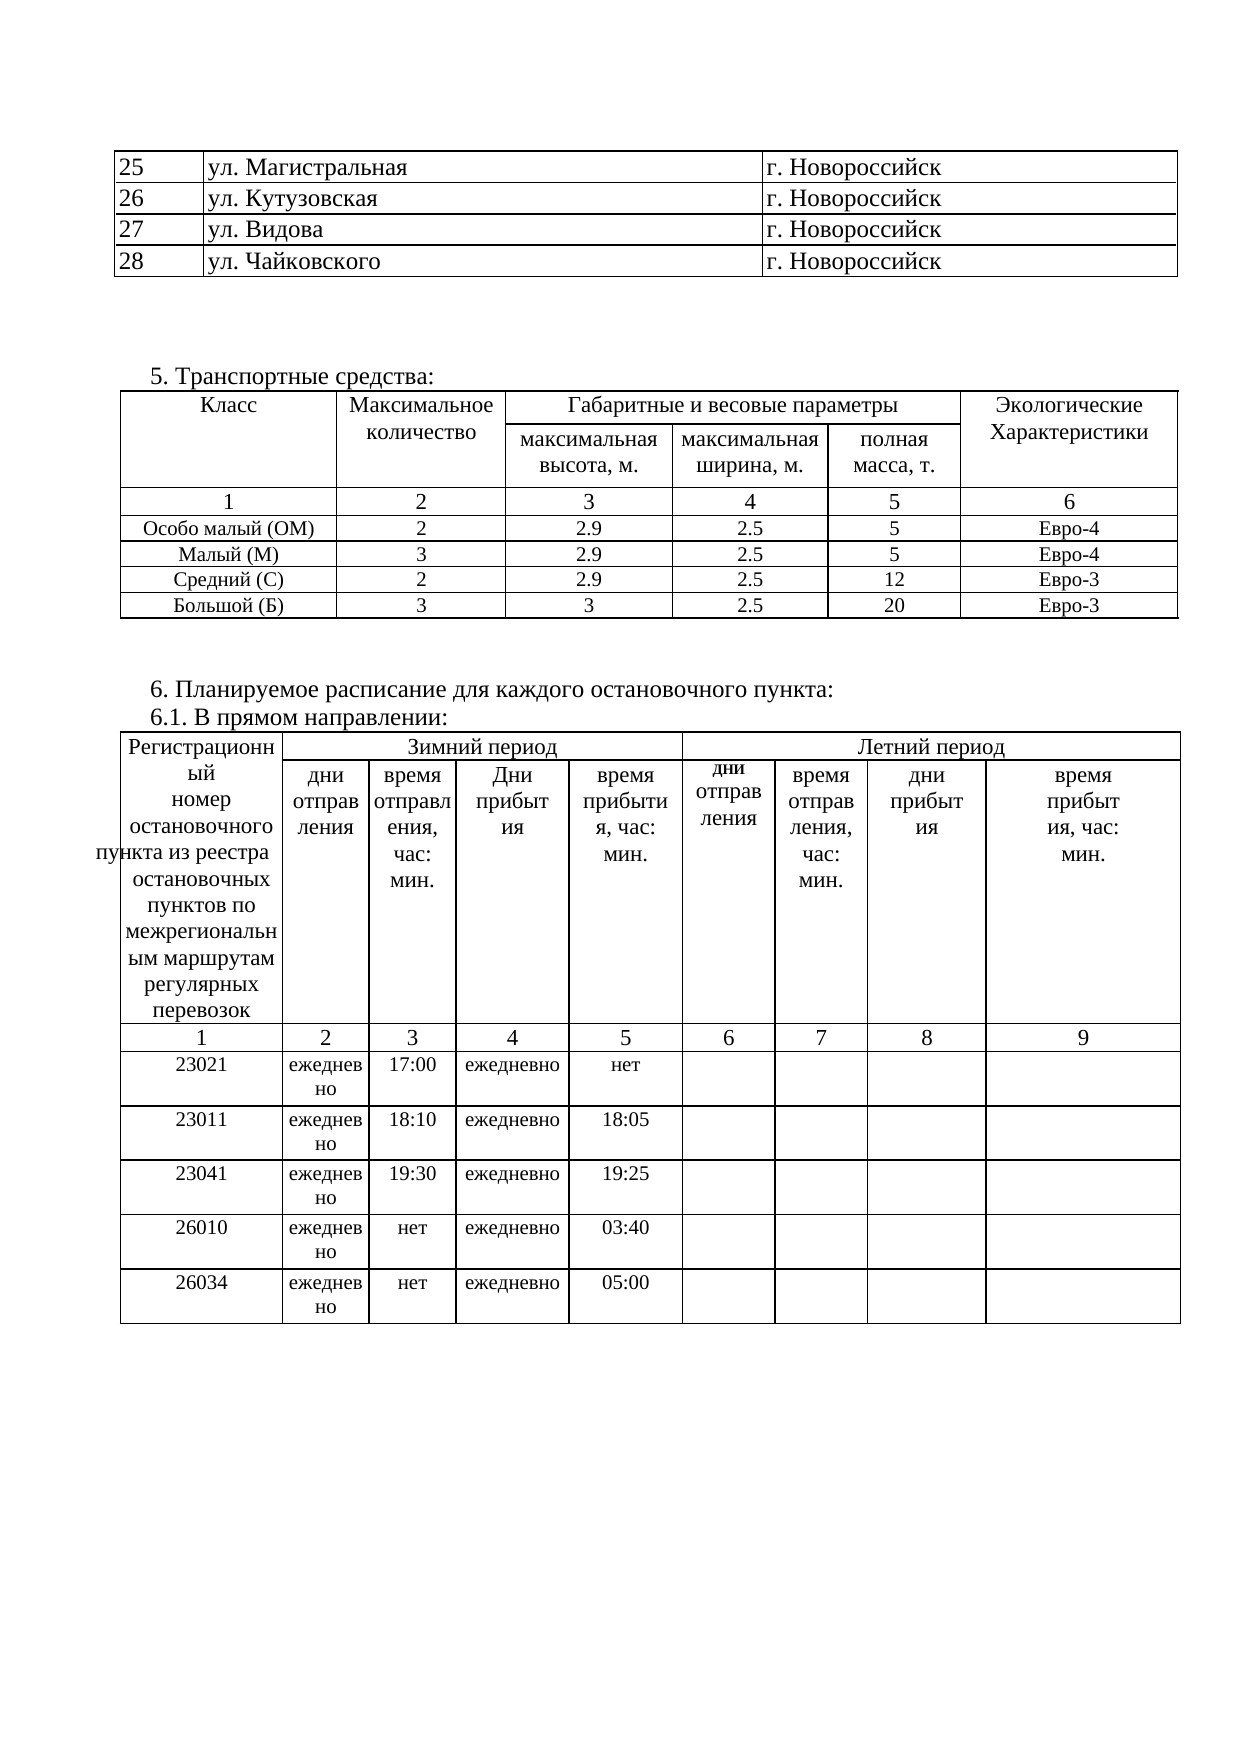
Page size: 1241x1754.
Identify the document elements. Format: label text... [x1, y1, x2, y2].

table_cell ежедневно [283, 1052, 368, 1105]
table_cell [868, 1161, 985, 1214]
table_cell нет [370, 1215, 455, 1268]
table_cell [776, 1161, 867, 1214]
table_cell 12 [829, 567, 960, 591]
table_cell [683, 1052, 774, 1105]
table_cell ежедневно [283, 1215, 368, 1268]
table_cell Евро-3 [961, 567, 1177, 591]
table_header Экологические Характеристики [961, 392, 1177, 487]
table_cell 5 [829, 542, 960, 566]
table_cell г. Новороссийск [763, 152, 1177, 181]
table_cell ул. Видова [204, 215, 762, 244]
table_cell ежедневно [283, 1161, 368, 1214]
table_cell Средний (С) [121, 567, 336, 591]
table_cell [683, 1161, 774, 1214]
table_cell г. Новороссийск [763, 244, 1177, 276]
table_cell г. Новороссийск [763, 213, 1177, 244]
table_cell нет [370, 1270, 455, 1322]
table_cell 3 [506, 593, 672, 617]
table_cell время отправ ления, час: мин. [776, 761, 867, 1023]
table_cell максимальная высота, м. [506, 425, 672, 487]
table_cell 4 [457, 1024, 568, 1051]
table_cell 3 [337, 593, 505, 617]
table_cell Малый (М) [121, 542, 336, 566]
table_cell 5 [570, 1024, 682, 1051]
table_cell 2 [337, 488, 505, 514]
table_cell [683, 1215, 774, 1268]
table_cell [868, 1052, 985, 1105]
table_cell 03:40 [570, 1215, 682, 1268]
table_cell 23011 [121, 1107, 282, 1159]
table_cell ежедневно [457, 1107, 568, 1159]
table_cell 19:30 [370, 1161, 455, 1214]
table_cell [683, 1107, 774, 1159]
table_cell 6 [683, 1024, 774, 1051]
table_cell нет [570, 1052, 682, 1105]
table_cell [868, 1270, 985, 1322]
table_cell 1 [121, 488, 336, 514]
table_cell Особо малый (ОМ) [121, 516, 336, 540]
table_cell 5 [829, 516, 960, 540]
table_cell время прибыти я, час: мин. [570, 761, 682, 1023]
table_cell [987, 1161, 1180, 1214]
table_cell 23021 [121, 1052, 282, 1105]
table_cell 2 [337, 516, 505, 540]
table_cell ежедневно [283, 1270, 368, 1322]
table_header Регистрационный номер остановочного пункта из реестра остановочных пунктов по межрегиональным маршрутам регулярных перевозок [121, 733, 282, 1023]
table_cell 6 [961, 488, 1177, 514]
table_cell 2.5 [673, 593, 827, 617]
table_cell 2.5 [673, 516, 827, 540]
table_cell 2 [337, 567, 505, 591]
table_cell 18:10 [370, 1107, 455, 1159]
table_cell 3 [337, 542, 505, 566]
table_cell [987, 1270, 1180, 1322]
table_cell 28 [115, 245, 203, 276]
table_cell ежедневно [457, 1270, 568, 1322]
table_cell Дни прибыт ия [457, 761, 568, 1023]
table_cell [868, 1215, 985, 1268]
table_cell [776, 1052, 867, 1105]
table_cell 4 [673, 488, 827, 514]
table_cell ежедневно [457, 1215, 568, 1268]
table_header Летний период [683, 733, 1180, 759]
table_cell [987, 1052, 1180, 1105]
table_cell [776, 1215, 867, 1268]
table_cell ул. Чайковского [204, 246, 762, 276]
table_cell 26 [115, 183, 203, 213]
table_cell ул. Магистральная [204, 152, 762, 181]
table_cell г. Новороссийск [763, 181, 1177, 213]
table_cell ул. Кутузовская [204, 183, 762, 213]
table_cell 2.5 [673, 542, 827, 566]
table_cell 8 [868, 1024, 985, 1051]
table_cell дни отправ ления [283, 761, 368, 1023]
table_cell [868, 1107, 985, 1159]
table_header Класс [121, 392, 336, 487]
text 5. Транспортные средства: [150, 361, 1090, 390]
text 6. Планируемое расписание для каждого остановочного пункта: [150, 674, 1090, 702]
table_cell 2.9 [506, 516, 672, 540]
table_cell 7 [776, 1024, 867, 1051]
table_cell ДНИ отправ ления [683, 761, 774, 1023]
table_cell максимальная ширина, м. [673, 425, 827, 487]
table_cell 23041 [121, 1161, 282, 1214]
table_cell полная масса, т. [829, 425, 960, 487]
table_cell Большой (Б) [121, 593, 336, 617]
table_cell 3 [370, 1024, 455, 1051]
table_cell [987, 1107, 1180, 1159]
table_cell время отправл ения, час: мин. [370, 761, 455, 1023]
table_cell время прибыт ия, час: мин. [987, 761, 1180, 1023]
table_cell Евро-4 [961, 516, 1177, 540]
table_cell 2 [283, 1024, 368, 1051]
table_cell дни прибыт ия [868, 761, 985, 1023]
table_cell ежедневно [283, 1107, 368, 1159]
table_cell Евро-3 [961, 593, 1177, 617]
table_cell 19:25 [570, 1161, 682, 1214]
table_cell 9 [987, 1024, 1180, 1051]
table_cell Евро-4 [961, 542, 1177, 566]
table_header Габаритные и весовые параметры [506, 392, 960, 423]
table_cell 17:00 [370, 1052, 455, 1105]
table_cell 25 [115, 152, 203, 181]
table_cell 3 [506, 488, 672, 514]
table_cell 05:00 [570, 1270, 682, 1322]
table_header Максимальное количество [337, 392, 505, 487]
table_cell 2.9 [506, 542, 672, 566]
table_cell [987, 1215, 1180, 1268]
table_cell ежедневно [457, 1052, 568, 1105]
table_cell 26034 [121, 1270, 282, 1322]
table_cell 20 [829, 593, 960, 617]
table_cell 2.9 [506, 567, 672, 591]
table_cell [776, 1270, 867, 1322]
table_cell ежедневно [457, 1161, 568, 1214]
table_cell 18:05 [570, 1107, 682, 1159]
table_cell 26010 [121, 1215, 282, 1268]
table_header Зимний период [283, 733, 682, 759]
table_cell 27 [115, 214, 203, 244]
table_cell 1 [121, 1024, 282, 1051]
table_cell [776, 1107, 867, 1159]
table_cell [683, 1270, 774, 1322]
table_cell 5 [829, 488, 960, 514]
table_cell 2.5 [673, 567, 827, 591]
text 6.1. В прямом направлении: [150, 702, 1090, 731]
